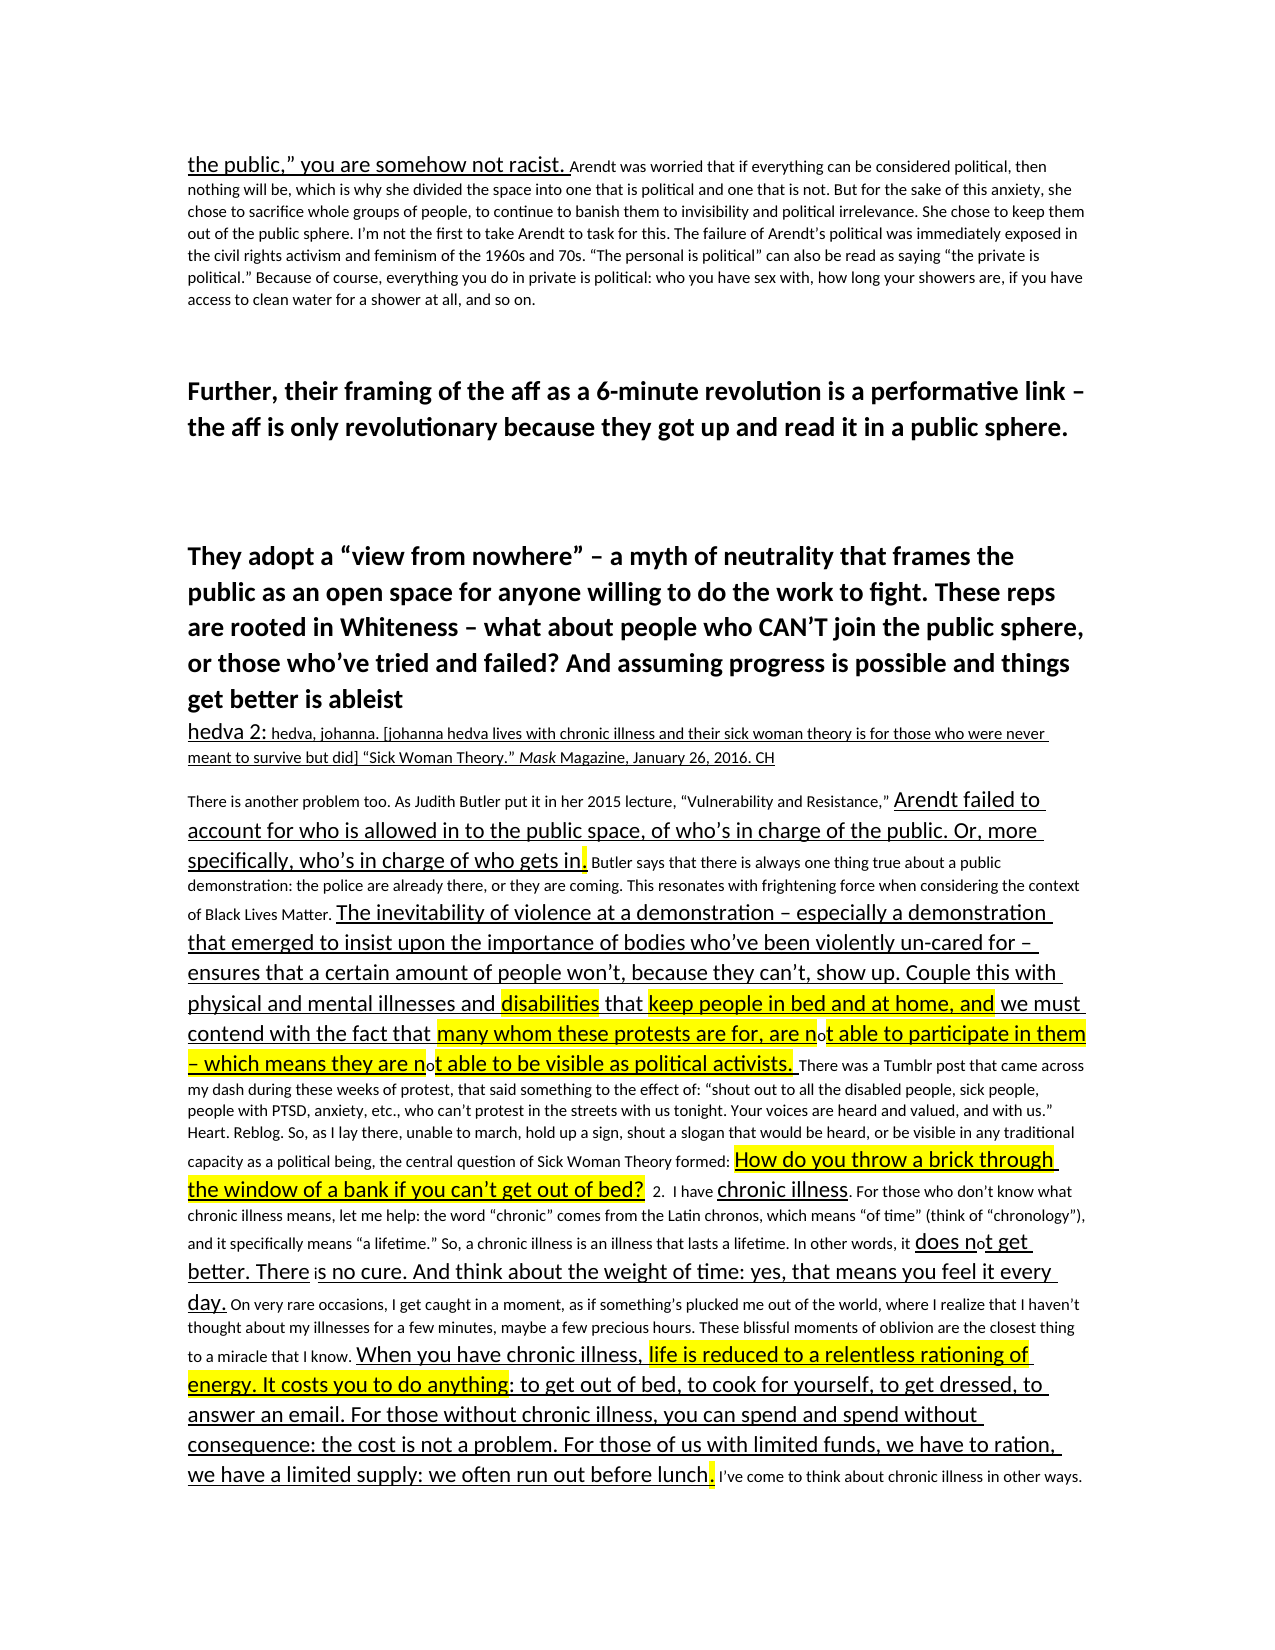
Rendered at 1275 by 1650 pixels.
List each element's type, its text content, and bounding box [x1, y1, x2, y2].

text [187, 150, 1087, 309]
subtitle They adopt a “view from nowhere” – a myth of neutrality that frames the public as an open space for anyone willing to do the work to fight. These reps are rooted in Whiteness – what about people who CAN’T join the public sphere, or those who’ve tried and failed? And assuming progress is possible and things get better is ableist [187, 539, 1087, 715]
text hedva 2: hedva, johanna. [johanna hedva lives with chronic illness and their sick woman theory is for those who were never meant to survive but did] “Sick Woman Theory.” Mask Magazine, January 26, 2016. CH [187, 717, 1087, 767]
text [187, 786, 1087, 1489]
subtitle Further, their framing of the aff as a 6-minute revolution is a performative link – the aff is only revolutionary because they got up and read it in a public sphere. [187, 374, 1087, 443]
